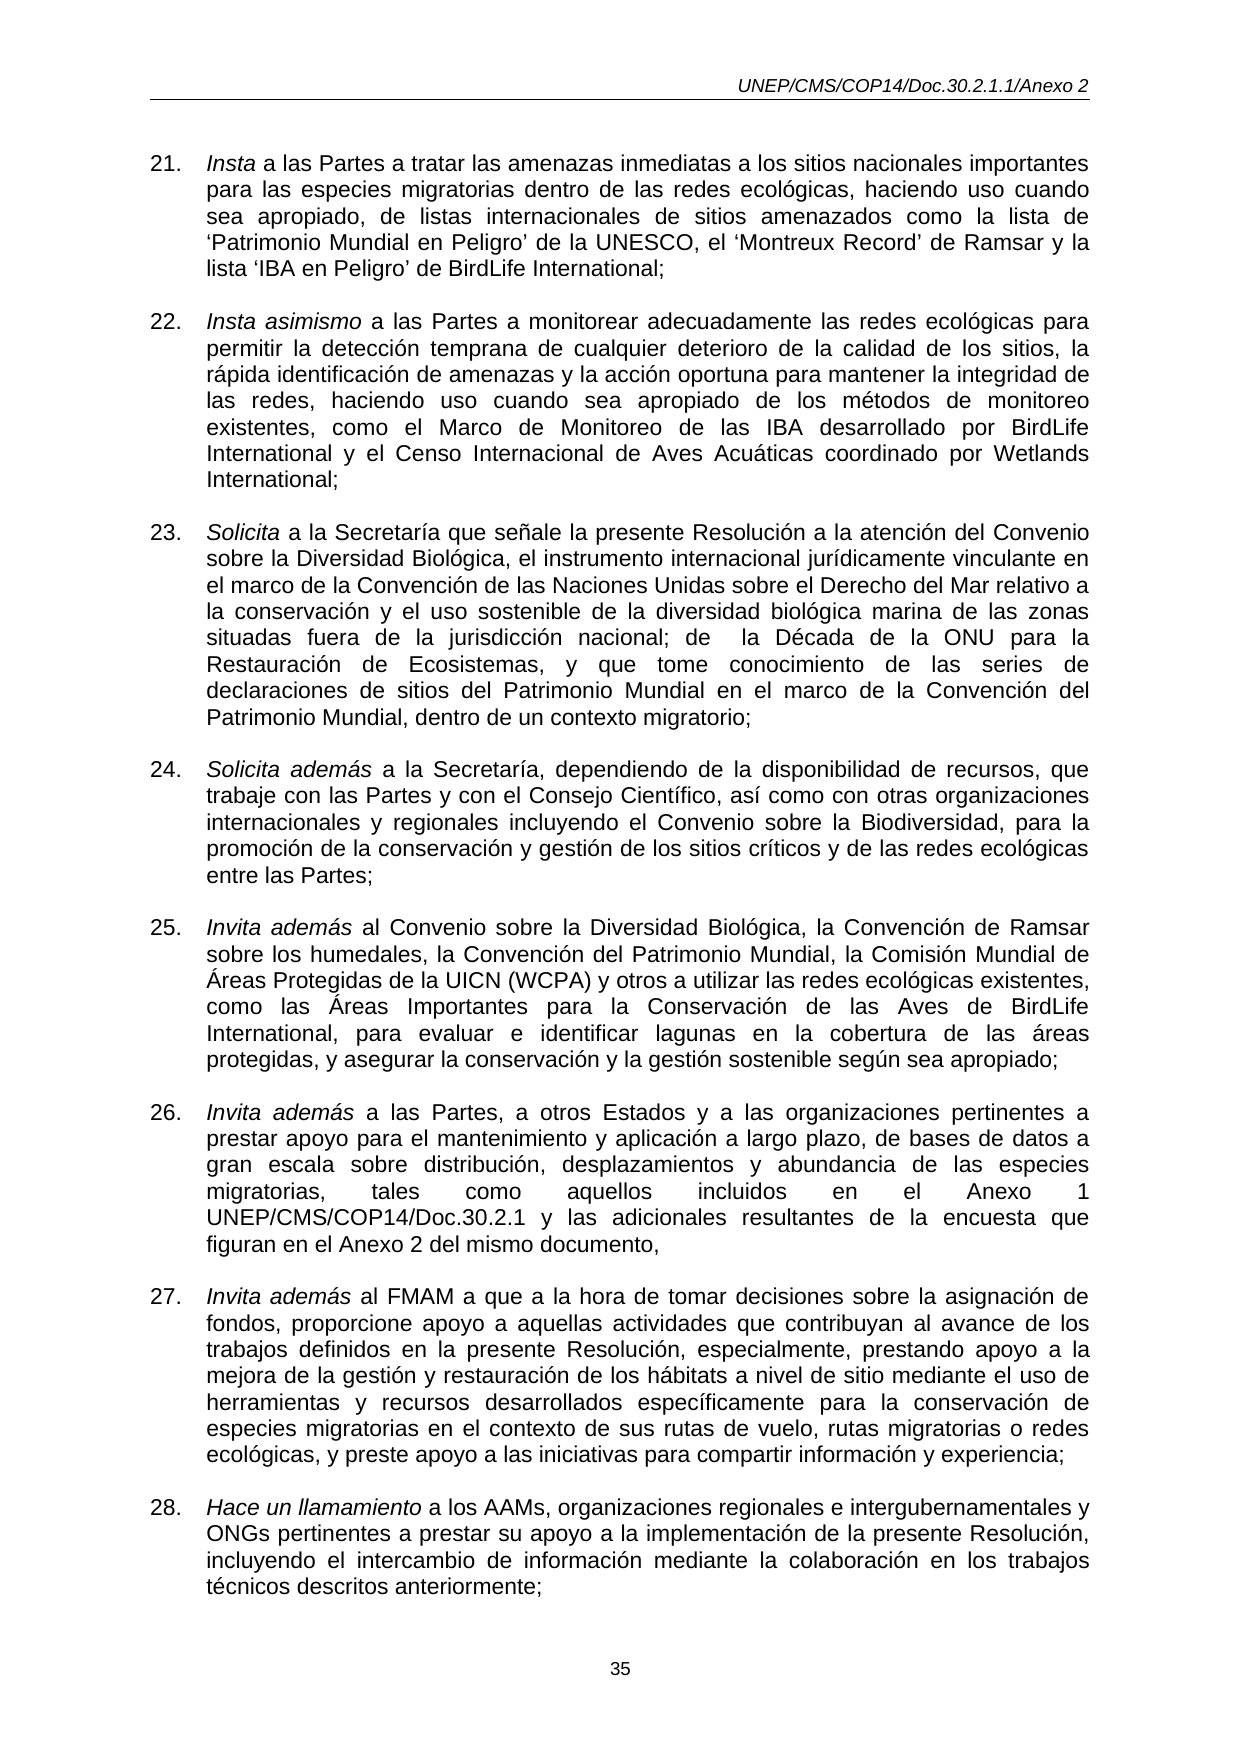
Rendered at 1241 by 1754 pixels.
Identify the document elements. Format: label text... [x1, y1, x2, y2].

text 28. Hace un llamamiento a los AAMs, organizaciones regionales e intergubernamentales y ONGs pertinentes a prestar su apoyo a la implementación de la presente Resolución, incluyendo el intercambio de información mediante la colaboración en los trabajos técnicos descritos anteriormente; [150, 1494, 1090, 1599]
text 26. Invita además a las Partes, a otros Estados y a las organizaciones pertinentes a prestar apoyo para el mantenimiento y aplicación a largo plazo, de bases de datos a gran escala sobre distribución, desplazamientos y abundancia de las especies migratorias, tales como aquellos incluidos en el Anexo 1 UNEP/CMS/COP14/Doc.30.2.1 y las adicionales resultantes de la encuesta que figuran en el Anexo 2 del mismo documento, [150, 1099, 1090, 1257]
text 21. Insta a las Partes a tratar las amenazas inmediatas a los sitios nacionales importantes para las especies migratorias dentro de las redes ecológicas, haciendo uso cuando sea apropiado, de listas internacionales de sitios amenazados como la lista de ‘Patrimonio Mundial en Peligro’ de la UNESCO, el ‘Montreux Record’ de Ramsar y la lista ‘IBA en Peligro’ de BirdLife International; [150, 150, 1090, 282]
text 23. Solicita a la Secretaría que señale la presente Resolución a la atención del Convenio sobre la Diversidad Biológica, el instrumento internacional jurídicamente vinculante en el marco de la Convención de las Naciones Unidas sobre el Derecho del Mar relativo a la conservación y el uso sostenible de la diversidad biológica marina de las zonas situadas fuera de la jurisdicción nacional; de la Década de la ONU para la Restauración de Ecosistemas, y que tome conocimiento de las series de declaraciones de sitios del Patrimonio Mundial en el marco de la Convención del Patrimonio Mundial, dentro de un contexto migratorio; [150, 519, 1090, 730]
text 27. Invita además al FMAM a que a la hora de tomar decisiones sobre la asignación de fondos, proporcione apoyo a aquellas actividades que contribuyan al avance de los trabajos definidos en la presente Resolución, especialmente, prestando apoyo a la mejora de la gestión y restauración de los hábitats a nivel de sitio mediante el uso de herramientas y recursos desarrollados específicamente para la conservación de especies migratorias en el contexto de sus rutas de vuelo, rutas migratorias o redes ecológicas, y preste apoyo a las iniciativas para compartir información y experiencia; [150, 1283, 1090, 1468]
text 24. Solicita además a la Secretaría, dependiendo de la disponibilidad de recursos, que trabaje con las Partes y con el Consejo Científico, así como con otras organizaciones internacionales y regionales incluyendo el Convenio sobre la Biodiversidad, para la promoción de la conservación y gestión de los sitios críticos y de las redes ecológicas entre las Partes; [150, 756, 1090, 888]
text 25. Invita además al Convenio sobre la Diversidad Biológica, la Convención de Ramsar sobre los humedales, la Convención del Patrimonio Mundial, la Comisión Mundial de Áreas Protegidas de la UICN (WCPA) y otros a utilizar las redes ecológicas existentes, como las Áreas Importantes para la Conservación de las Aves de BirdLife International, para evaluar e identificar lagunas en la cobertura de las áreas protegidas, y asegurar la conservación y la gestión sostenible según sea apropiado; [150, 914, 1090, 1072]
text 22. Insta asimismo a las Partes a monitorear adecuadamente las redes ecológicas para permitir la detección temprana de cualquier deterioro de la calidad de los sitios, la rápida identificación de amenazas y la acción oportuna para mantener la integridad de las redes, haciendo uso cuando sea apropiado de los métodos de monitoreo existentes, como el Marco de Monitoreo de las IBA desarrollado por BirdLife International y el Censo Internacional de Aves Acuáticas coordinado por Wetlands International; [150, 308, 1090, 493]
